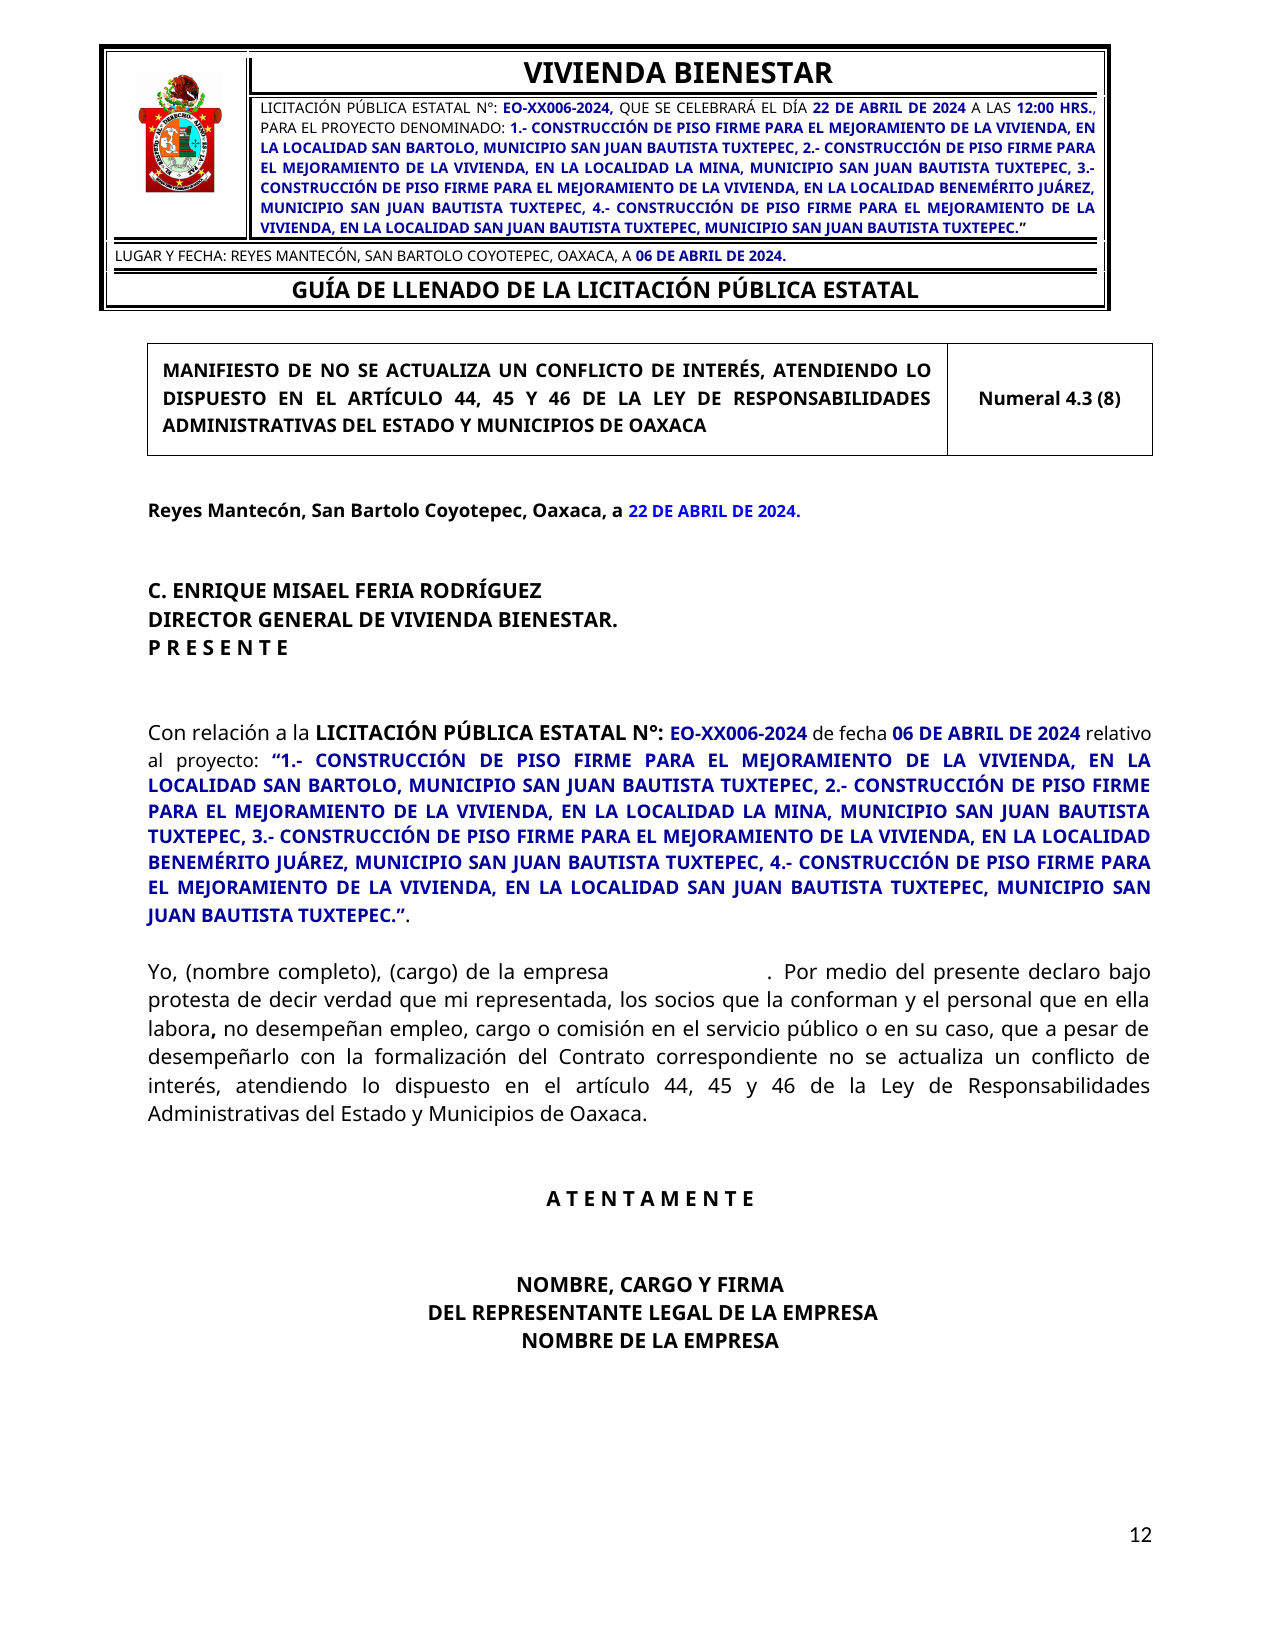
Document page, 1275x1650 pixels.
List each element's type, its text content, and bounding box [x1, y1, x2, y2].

text NOMBRE, CARGO Y FIRMA [148, 1270, 1152, 1298]
text DIRECTOR GENERAL DE VIVIENDA BIENESTAR. [148, 605, 1152, 633]
text P R E S E N T E [148, 633, 1152, 662]
text A T E N T A M E N T E [148, 1184, 1152, 1213]
text NOMBRE DE LA EMPRESA [148, 1327, 1152, 1355]
text C. ENRIQUE MISAEL FERIA RODRÍGUEZ [148, 576, 1152, 605]
list Con relación a la LICITACIÓN PÚBLICA ESTATAL N°: EO-XX006-2024 de fecha 06 DE ABRIL DE 2024 relativo al proyecto: “1.- CONSTRUCCIÓN DE PISO FIRME PARA EL MEJORAMIENTO DE LA VIVIENDA, EN LA LOCALIDAD SAN BARTOLO, MUNICIPIO SAN JUAN BAUTISTA TUXTEPEC, 2.- CONSTRUCCIÓN DE PISO FIRME PARA EL MEJORAMIENTO DE LA VIVIENDA, EN LA LOCALIDAD LA MINA, MUNICIPIO SAN JUAN BAUTISTA TUXTEPEC, 3.- CONSTRUCCIÓN DE PISO FIRME PARA EL MEJORAMIENTO DE LA VIVIENDA, EN LA LOCALIDAD BENEMÉRITO JUÁREZ, MUNICIPIO SAN JUAN BAUTISTA TUXTEPEC, 4.- CONSTRUCCIÓN DE PISO FIRME PARA EL MEJORAMIENTO DE LA VIVIENDA, EN LA LOCALIDAD SAN JUAN BAUTISTA TUXTEPEC, MUNICIPIO SAN JUAN BAUTISTA TUXTEPEC.”. [148, 718, 1152, 928]
text Reyes Mantecón, San Bartolo Coyotepec, Oaxaca, a 22 DE ABRIL DE 2024. [148, 497, 1152, 522]
list Yo, (nombre completo), (cargo) de la empresa . Por medio del presente declaro bajo protesta de decir verdad que mi representada, los socios que la conforman y el personal que en ella labora, no desempeñan empleo, cargo o comisión en el servicio público o en su caso, que a pesar de desempeñarlo con la formalización del Contrato correspondiente no se actualiza un conflicto de interés, atendiendo lo dispuesto en el artículo 44, 45 y 46 de la Ley de Responsabilidades Administrativas del Estado y Municipios de Oaxaca. [148, 957, 1152, 1128]
picture [136, 73, 223, 195]
table_header Numeral 4.3 (8) [948, 344, 1152, 455]
text DEL REPRESENTANTE LEGAL DE LA EMPRESA [148, 1298, 1152, 1327]
table_header MANIFIESTO DE NO SE ACTUALIZA UN CONFLICTO DE INTERÉS, ATENDIENDO LO DISPUESTO EN EL ARTÍCULO 44, 45 Y 46 DE LA LEY DE RESPONSABILIDADES ADMINISTRATIVAS DEL ESTADO Y MUNICIPIOS DE OAXACA [148, 344, 947, 455]
